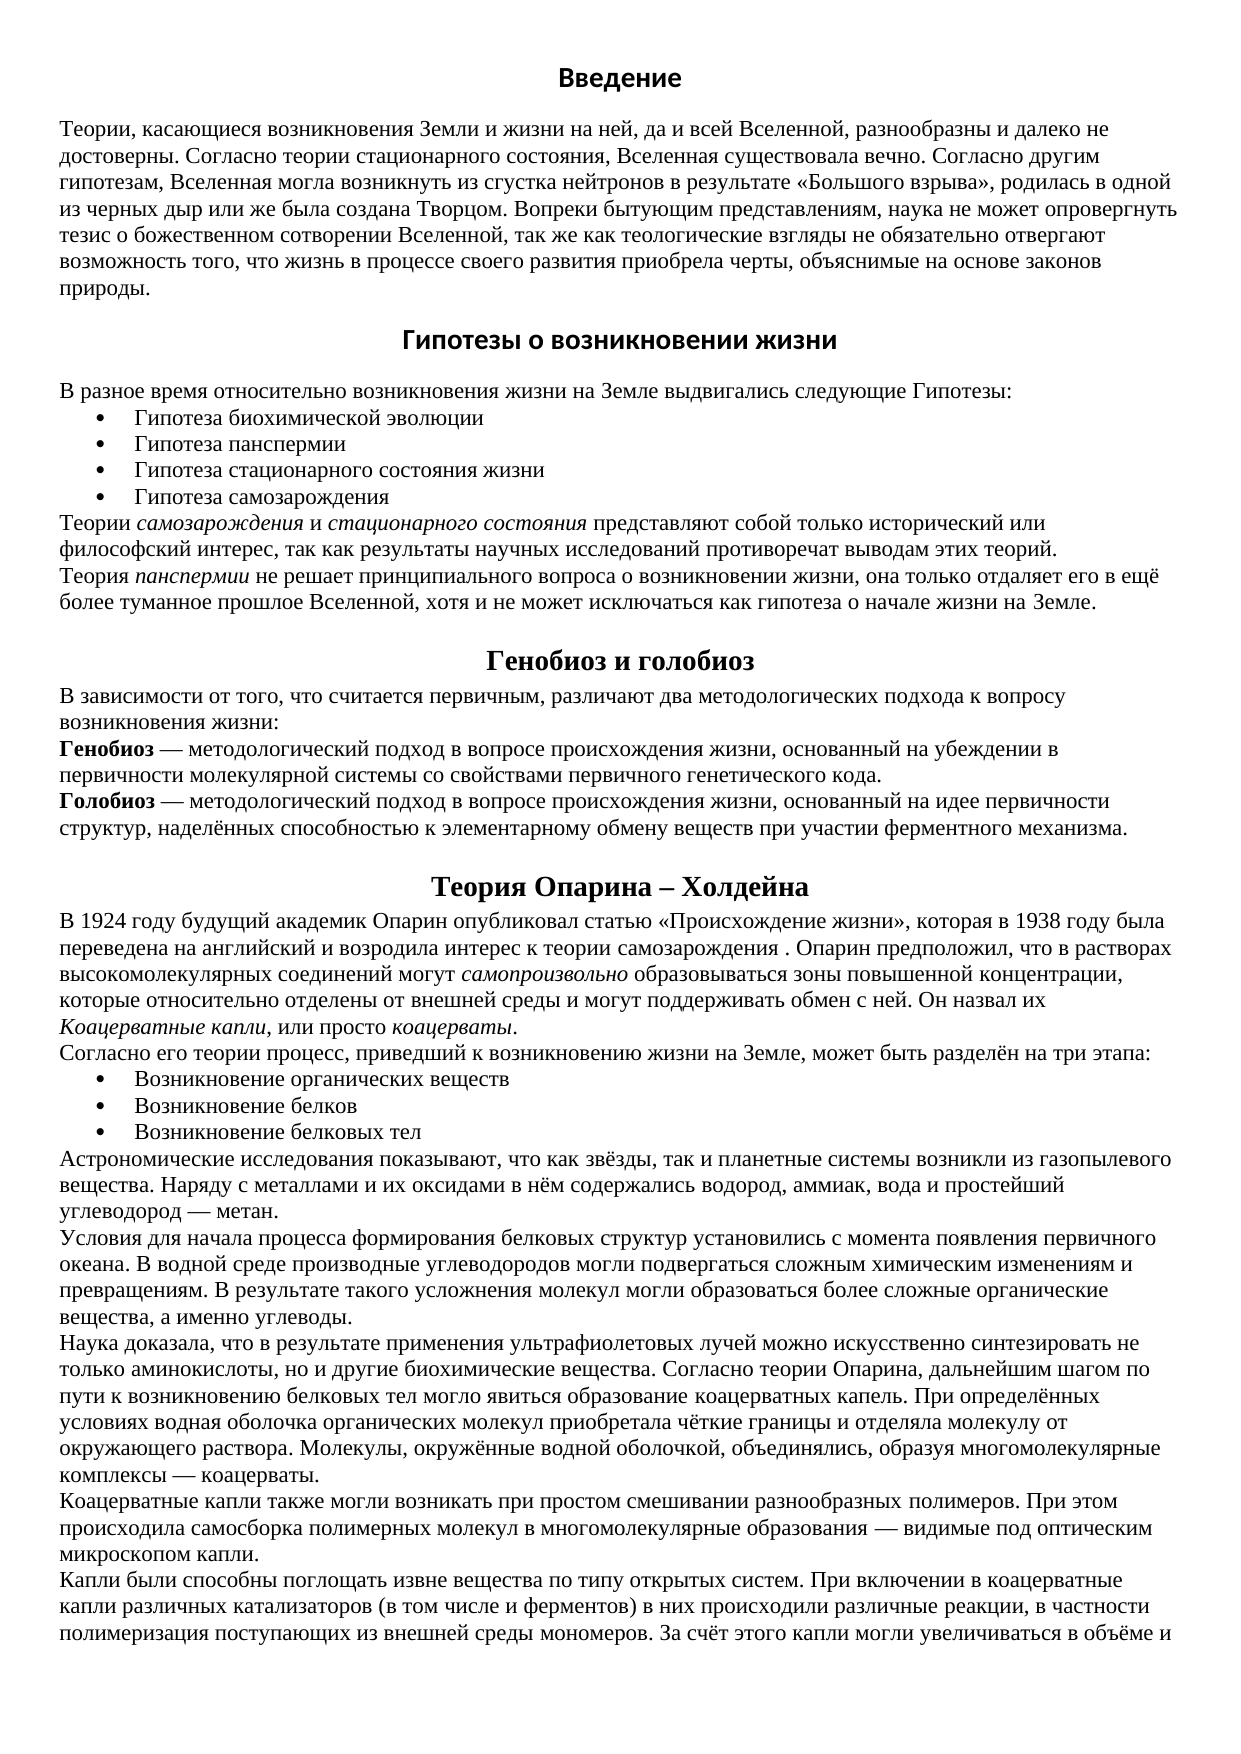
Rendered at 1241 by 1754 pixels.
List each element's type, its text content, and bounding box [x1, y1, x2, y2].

list Гипотеза панспермии [97, 430, 1181, 456]
text Условия для начала процесса формирования белковых структур установились с момента появления первичного океана. В водной среде производные углеводородов могли подвергаться сложным химическим изменениям и превращениям. В результате такого усложнения молекул могли образоваться более сложные органические вещества, а именно углеводы. [59, 1224, 1181, 1329]
list Гипотеза биохимической эволюции [97, 404, 1181, 430]
text В зависимости от того, что считается первичным, различают два методологических подхода к вопросу возникновения жизни: [59, 682, 1181, 734]
list Гипотеза стационарного состояния жизни [97, 456, 1181, 483]
text Теория Опарина – Холдейна [59, 869, 1181, 902]
text Гипотезы о возникновении жизни [59, 321, 1181, 356]
text Теории, касающиеся возникновения Земли и жизни на ней, да и всей Вселенной, разнообразны и далеко не достоверны. Согласно теории стационарного состояния, Вселенная существовала вечно. Согласно другим гипотезам, Вселенная могла возникнуть из сгустка нейтронов в результате «Большого взрыва», родилась в одной из черных дыр или же была создана Творцом. Вопреки бытующим представлениям, наука не может опровергнуть тезис о божественном сотворении Вселенной, так же как теологические взгляды не обязательно отвергают возможность того, что жизнь в процессе своего развития приобрела черты, объяснимые на основе законов природы. [59, 116, 1181, 300]
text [59, 1566, 1181, 1645]
text Наука доказала, что в результате применения ультрафиолетовых лучей можно искусственно синтезировать не только аминокислоты, но и другие биохимические вещества. Согласно теории Опарина, дальнейшим шагом по пути к возникновению белковых тел могло явиться образование коацерватных капель. При определённых условиях водная оболочка органических молекул приобретала чёткие границы и отделяла молекулу от окружающего раствора. Молекулы, окружённые водной оболочкой, объединялись, образуя многомолекулярные комплексы — коацерваты. [59, 1329, 1181, 1487]
text Введение [59, 59, 1181, 95]
list Возникновение белковых тел [97, 1118, 1181, 1144]
text Теории самозарождения и стационарного состояния представляют собой только исторический или философский интерес, так как результаты научных исследований противоречат выводам этих теорий. [59, 509, 1181, 562]
list Возникновение белков [97, 1092, 1181, 1118]
text Генобиоз — методологический подход в вопросе происхождения жизни, основанный на убеждении в первичности молекулярной системы со свойствами первичного генетического кода. [59, 734, 1181, 787]
text Астрономические исследования показывают, что как звёзды, так и планетные системы возникли из газопылевого вещества. Наряду с металлами и их оксидами в нём содержались водород, аммиак, вода и простейший углеводород — метан. [59, 1144, 1181, 1224]
text Согласно его теории процесс, приведший к возникновению жизни на Земле, может быть разделён на три этапа: [59, 1039, 1181, 1066]
text Теория панспермии не решает принципиального вопроса о возникновении жизни, она только отдаляет его в ещё более туманное прошлое Вселенной, хотя и не может исключаться как гипотеза о начале жизни на Земле. [59, 562, 1181, 614]
text Генобиоз и голобиоз [59, 643, 1181, 677]
text В разное время относительно возникновения жизни на Земле выдвигались следующие Гипотезы: [59, 377, 1181, 404]
text В 1924 году будущий академик Опарин опубликовал статью «Происхождение жизни», которая в 1938 году была переведена на английский и возродила интерес к теории самозарождения . Опарин предположил, что в растворах высокомолекулярных соединений могут самопроизвольно образовываться зоны повышенной концентрации, которые относительно отделены от внешней среды и могут поддерживать обмен с ней. Он назвал их Коацерватные капли, или просто коацерваты. [59, 907, 1181, 1039]
text Коацерватные капли также могли возникать при простом смешивании разнообразных полимеров. При этом происходила самосборка полимерных молекул в многомолекулярные образования — видимые под оптическим микроскопом капли. [59, 1487, 1181, 1566]
list Гипотеза самозарождения [97, 483, 1181, 509]
list Возникновение органических веществ [97, 1066, 1181, 1092]
text Голобиоз — методологический подход в вопросе происхождения жизни, основанный на идее первичности структур, наделённых способностью к элементарному обмену веществ при участии ферментного механизма. [59, 787, 1181, 840]
